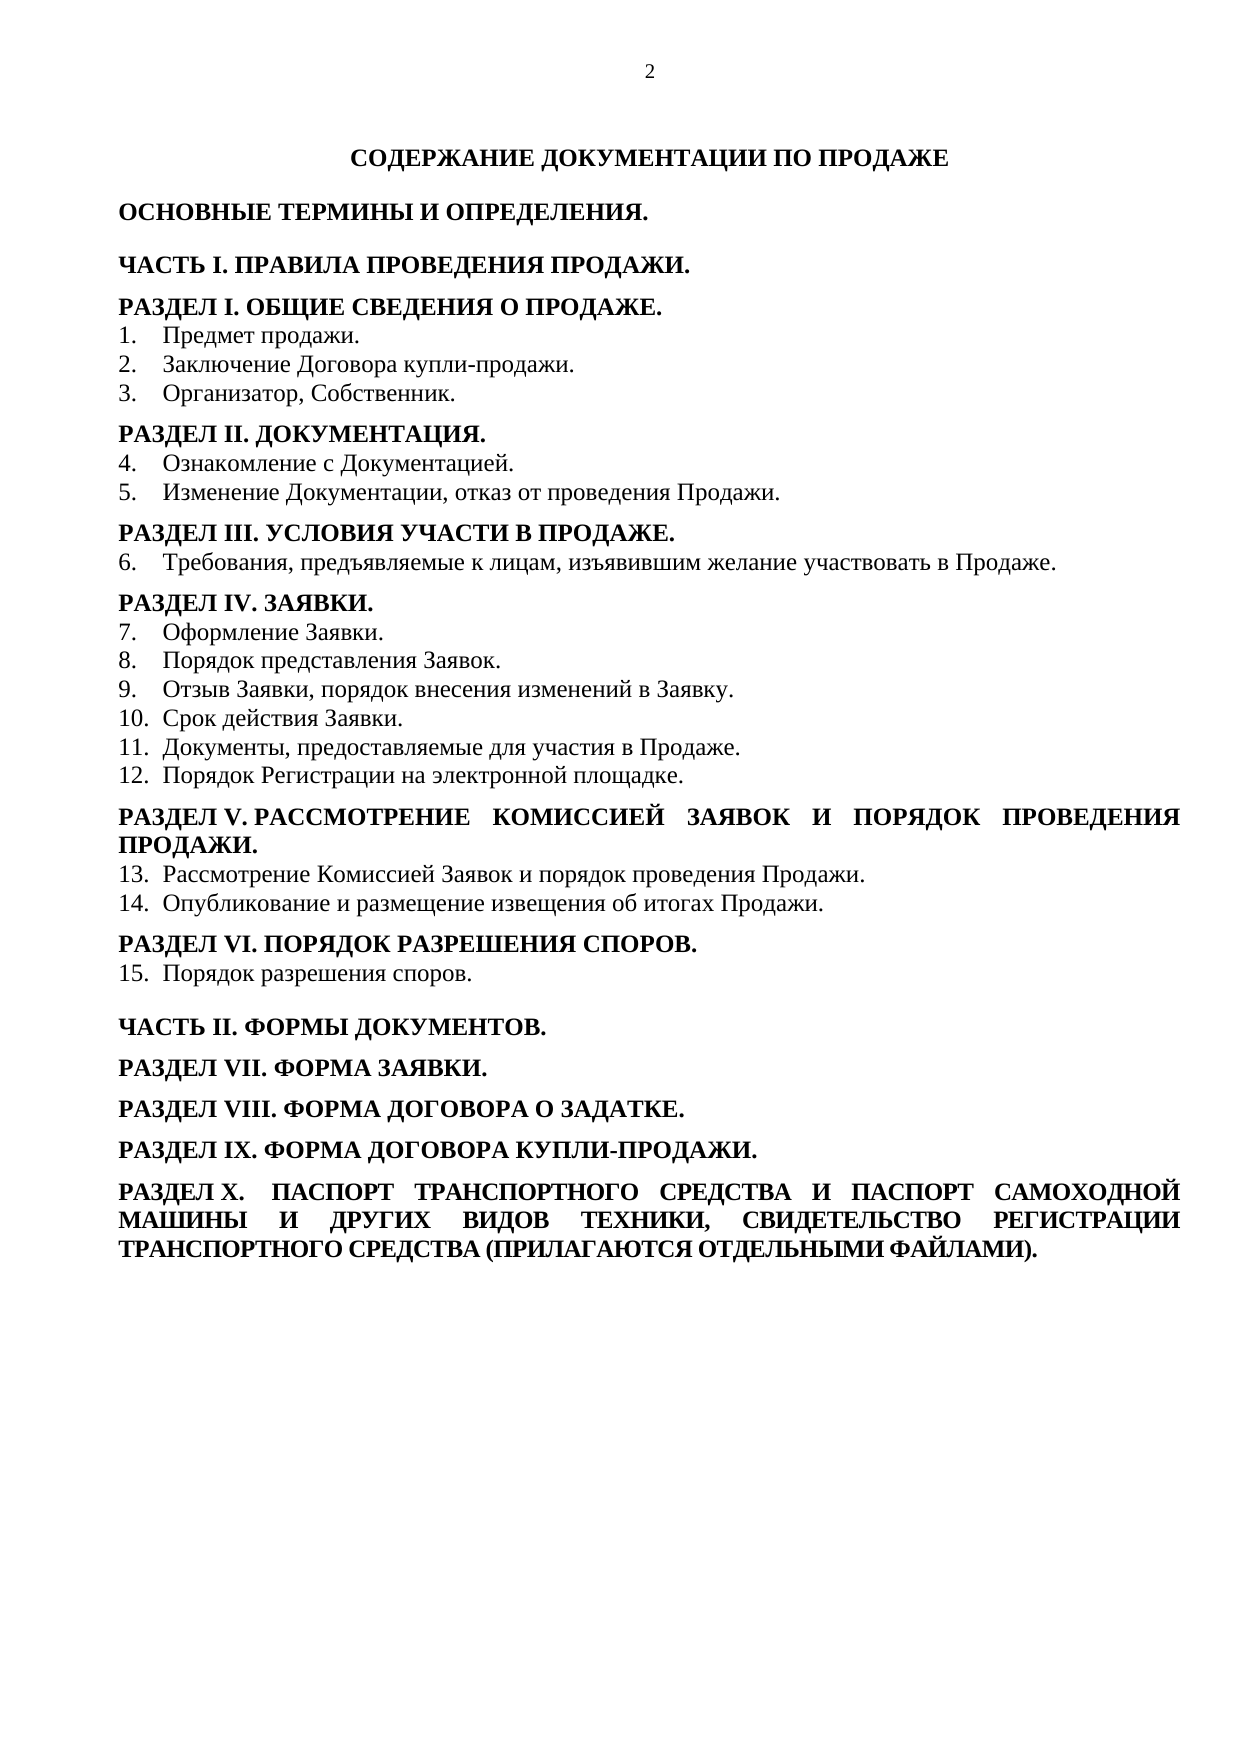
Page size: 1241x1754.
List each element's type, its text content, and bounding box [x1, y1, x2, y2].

list Ознакомление с Документацией. [118, 448, 1181, 477]
text РАЗДЕЛ VI. ПОРЯДОК РАЗРЕШЕНИЯ СПОРОВ. [118, 929, 1181, 958]
list Отзыв Заявки, порядок внесения изменений в Заявку. [118, 674, 1181, 703]
list Срок действия Заявки. [118, 703, 1181, 732]
list Порядок разрешения споров. [118, 958, 1181, 987]
text РАЗДЕЛ IV. ЗАЯВКИ. [118, 588, 1181, 617]
list Порядок представления Заявок. [118, 646, 1181, 674]
list Опубликование и размещение извещения об итогах Продажи. [118, 888, 1181, 917]
text РАЗДЕЛ IX. ФОРМА ДОГОВОРА КУПЛИ-ПРОДАЖИ. [118, 1136, 1181, 1164]
text ОСНОВНЫЕ ТЕРМИНЫ И ОПРЕДЕЛЕНИЯ. [118, 197, 1181, 226]
list Порядок Регистрации на электронной площадке. [118, 761, 1181, 789]
text РАЗДЕЛ X. ПАСПОРТ ТРАНСПОРТНОГО СРЕДСТВА И ПАСПОРТ САМОХОДНОЙ МАШИНЫ И ДРУГИХ ВИДОВ ТЕХНИКИ, СВИДЕТЕЛЬСТВО РЕГИСТРАЦИИ ТРАНСПОРТНОГО СРЕДСТВА (ПРИЛАГАЮТСЯ ОТДЕЛЬНЫМИ ФАЙЛАМИ). [118, 1177, 1181, 1263]
list Документы, предоставляемые для участия в Продаже. [118, 732, 1181, 761]
text РАЗДЕЛ III. УСЛОВИЯ УЧАСТИ В ПРОДАЖЕ. [118, 518, 1181, 547]
text РАЗДЕЛ I. ОБЩИЕ СВЕДЕНИЯ О ПРОДАЖЕ. [118, 292, 1181, 321]
text РАЗДЕЛ V. РАССМОТРЕНИЕ КОМИССИЕЙ ЗАЯВОК И ПОРЯДОК ПРОВЕДЕНИЯ ПРОДАЖИ. [118, 802, 1181, 859]
text ЧАСТЬ I. ПРАВИЛА ПРОВЕДЕНИЯ ПРОДАЖИ. [118, 251, 1181, 279]
list Оформление Заявки. [118, 617, 1181, 646]
list Рассмотрение Комиссией Заявок и порядок проведения Продажи. [118, 859, 1181, 888]
list Требования, предъявляемые к лицам, изъявившим желание участвовать в Продаже. [118, 547, 1181, 576]
text РАЗДЕЛ VII. ФОРМА ЗАЯВКИ. [118, 1053, 1181, 1082]
text ЧАСТЬ II. ФОРМЫ ДОКУМЕНТОВ. [118, 1012, 1181, 1041]
text СОДЕРЖАНИЕ ДОКУМЕНТАЦИИ ПО ПРОДАЖЕ [118, 143, 1181, 172]
text РАЗДЕЛ VIII. ФОРМА ДОГОВОРА О ЗАДАТКЕ. [118, 1094, 1181, 1123]
list Заключение Договора купли-продажи. [118, 349, 1181, 378]
list Изменение Документации, отказ от проведения Продажи. [118, 477, 1181, 506]
list Предмет продажи. [118, 321, 1181, 349]
text РАЗДЕЛ II. ДОКУМЕНТАЦИЯ. [118, 419, 1181, 448]
list Организатор, Собственник. [118, 378, 1181, 407]
